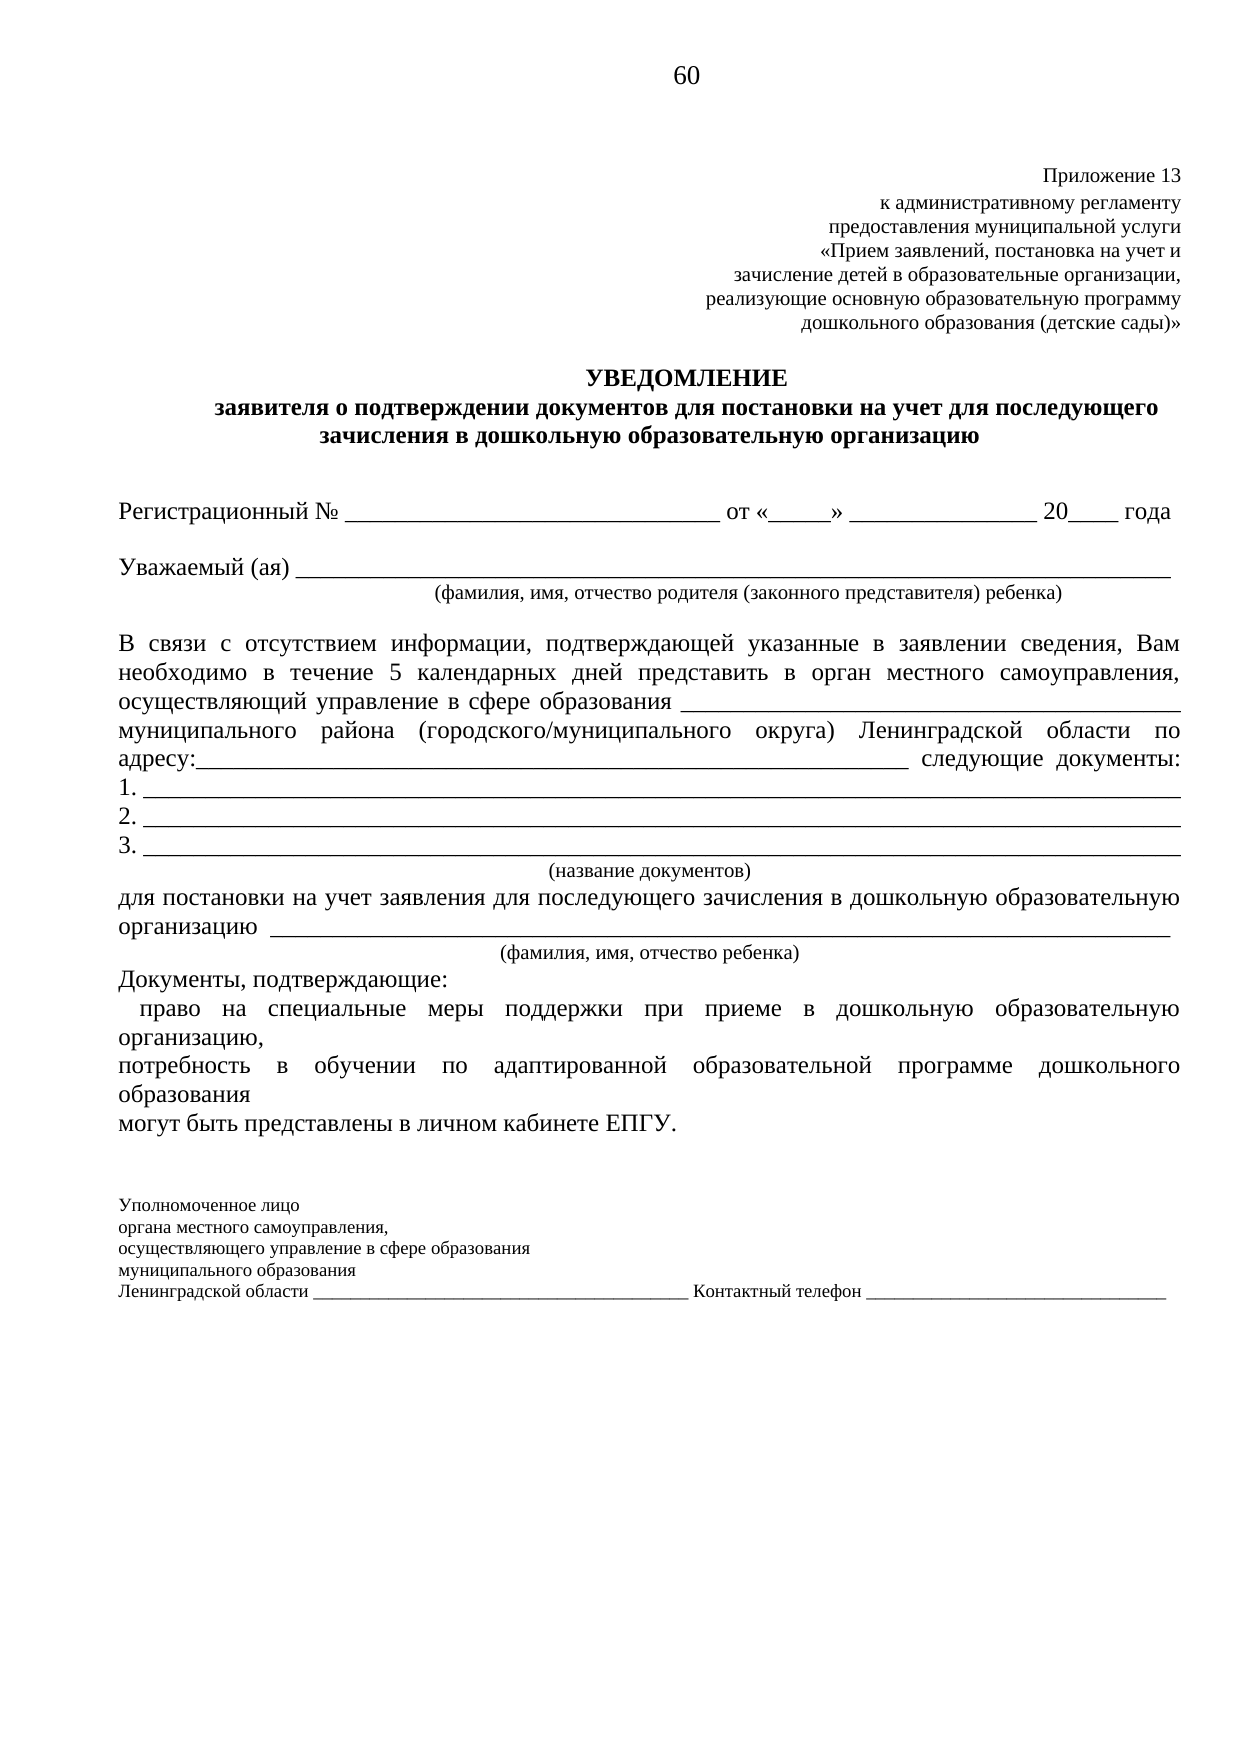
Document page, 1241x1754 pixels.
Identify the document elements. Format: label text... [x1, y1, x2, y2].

text для постановки на учет заявления для последующего зачисления в дошкольную образовательную организацию ________________________________________________________________________ [118, 882, 1181, 940]
text органа местного самоуправления, [118, 1216, 1181, 1237]
text Уполномоченное лицо [118, 1194, 1181, 1216]
list Ленинградской области ________________________________________ Контактный телефон ________________________________ [118, 1280, 1181, 1333]
text (фамилия, имя, отчество ребенка) [118, 940, 1181, 964]
list дошкольного образования (детские сады)» [118, 310, 1181, 334]
text Регистрационный № ______________________________ от «_____» _______________ 20____ года [118, 496, 1181, 525]
text к административному регламенту [118, 190, 1181, 214]
list Документы, подтверждающие: [118, 964, 1181, 993]
text осуществляющего управление в сфере образования [118, 1237, 1181, 1259]
list реализующие основную образовательную программу [118, 286, 1181, 310]
text В связи с отсутствием информации, подтверждающей указанные в заявлении сведения, Вам необходимо в течение 5 календарных дней представить в орган местного самоуправления, осуществляющий управление в сфере образования ________________________________________ муниципального района (городского/муниципального округа) Ленинградской области по адресу:_________________________________________________________ следующие документы: 1. ___________________________________________________________________________________ [118, 628, 1181, 801]
text муниципального образования [118, 1259, 1181, 1280]
list могут быть представлены в личном кабинете ЕПГУ. [118, 1108, 1181, 1137]
text 3. ___________________________________________________________________________________ [118, 830, 1181, 858]
list потребность в обучении по адаптированной образовательной программе дошкольного образования [118, 1050, 1181, 1108]
text (фамилия, имя, отчество родителя (законного представителя) ребенка) [118, 580, 1181, 604]
text Приложение 13 [118, 152, 1181, 190]
text предоставления муниципальной услуги [118, 214, 1181, 238]
list зачисление детей в образовательные организации, [118, 262, 1181, 286]
text 2. ___________________________________________________________________________________ [118, 801, 1181, 830]
text (название документов) [118, 858, 1181, 882]
text УВЕДОМЛЕНИЕ [118, 363, 1181, 392]
text заявителя о подтверждении документов для постановки на учет для последующего зачисления в дошкольную образовательную организацию [118, 392, 1181, 449]
list право на специальные меры поддержки при приеме в дошкольную образовательную организацию, [118, 993, 1181, 1050]
list «Прием заявлений, постановка на учет и [118, 238, 1181, 262]
text Уважаемый (ая) ______________________________________________________________________ [118, 552, 1181, 580]
